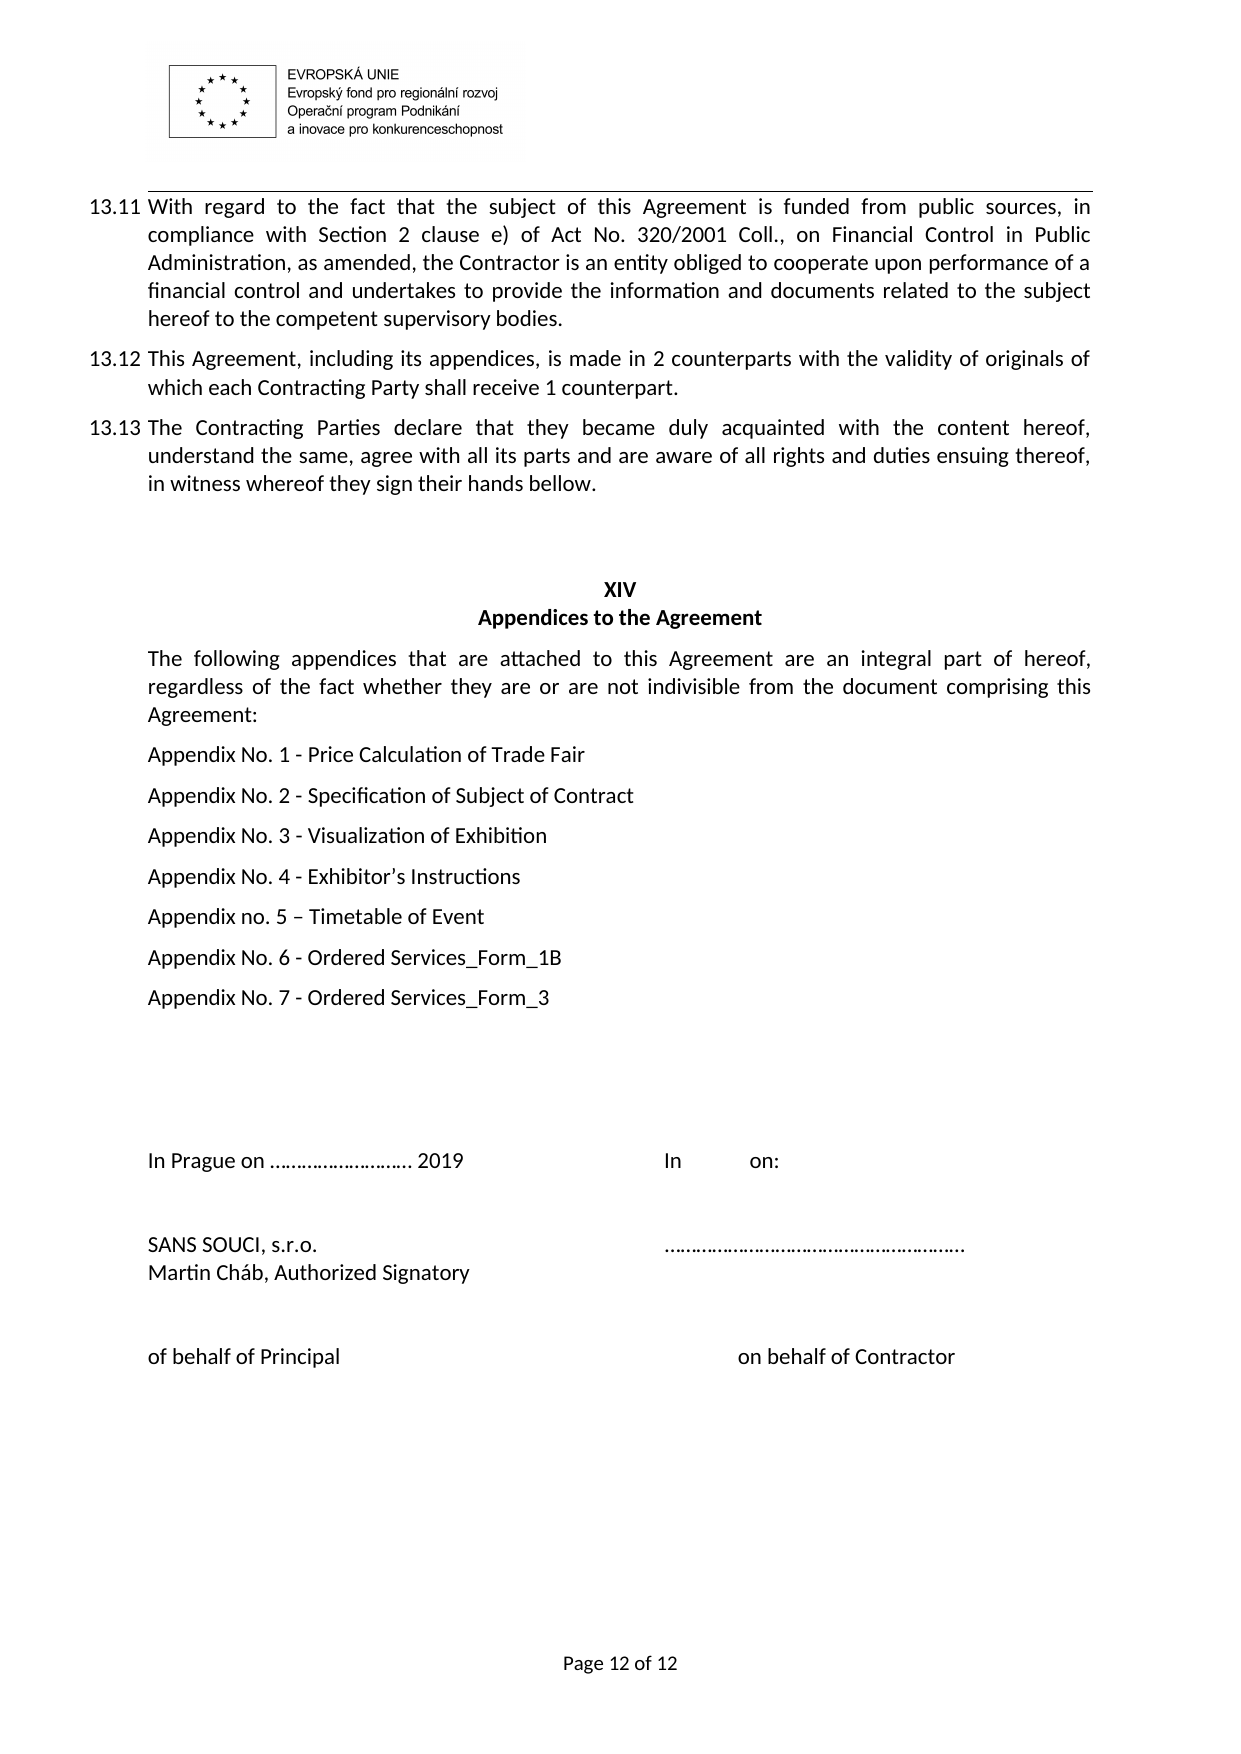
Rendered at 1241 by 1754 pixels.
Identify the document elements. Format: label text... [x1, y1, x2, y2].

text The following appendices that are attached to this Agreement are an integral part of hereof, regardless of the fact whether they are or are not indivisible from the document comprising this Agreement: [148, 644, 1093, 728]
text Martin Cháb, Authorized Signatory [148, 1258, 1093, 1286]
text Appendix No. 4 - Exhibitor’s Instructions [148, 862, 1093, 890]
text Appendix No. 2 - Specification of Subject of Contract [148, 781, 1093, 809]
list The Contracting Parties declare that they became duly acquainted with the content hereof, understand the same, agree with all its parts and are aware of all rights and duties ensuing thereof, in witness whereof they sign their hands bellow. [88, 413, 1093, 497]
text Appendices to the Agreement [148, 603, 1093, 631]
text Appendix No. 1 - Price Calculation of Trade Fair [148, 740, 1093, 768]
text SANS SOUCI, s.r.o. ………………………………………………… [148, 1230, 1093, 1258]
text Appendix no. 5 – Timetable of Event [148, 902, 1093, 930]
list With regard to the fact that the subject of this Agreement is funded from public sources, in compliance with Section 2 clause e) of Act No. 320/2001 Coll., on Financial Control in Public Administration, as amended, the Contractor is an entity obliged to cooperate upon performance of a financial control and undertakes to provide the information and documents related to the subject hereof to the competent supervisory bodies. [88, 192, 1093, 332]
text Appendix No. 6 - Ordered Services_Form_1B [148, 943, 1093, 971]
text XIV [148, 575, 1093, 603]
text Appendix No. 7 - Ordered Services_Form_3 [148, 983, 1093, 1011]
text In Prague on ……………………… 2019 In on: [148, 1146, 1093, 1174]
picture [145, 41, 527, 162]
text Appendix No. 3 - Visualization of Exhibition [148, 821, 1093, 849]
list This Agreement, including its appendices, is made in 2 counterparts with the validity of originals of which each Contracting Party shall receive 1 counterpart. [88, 344, 1093, 401]
text of behalf of Principal on behalf of Contractor [148, 1342, 1093, 1371]
